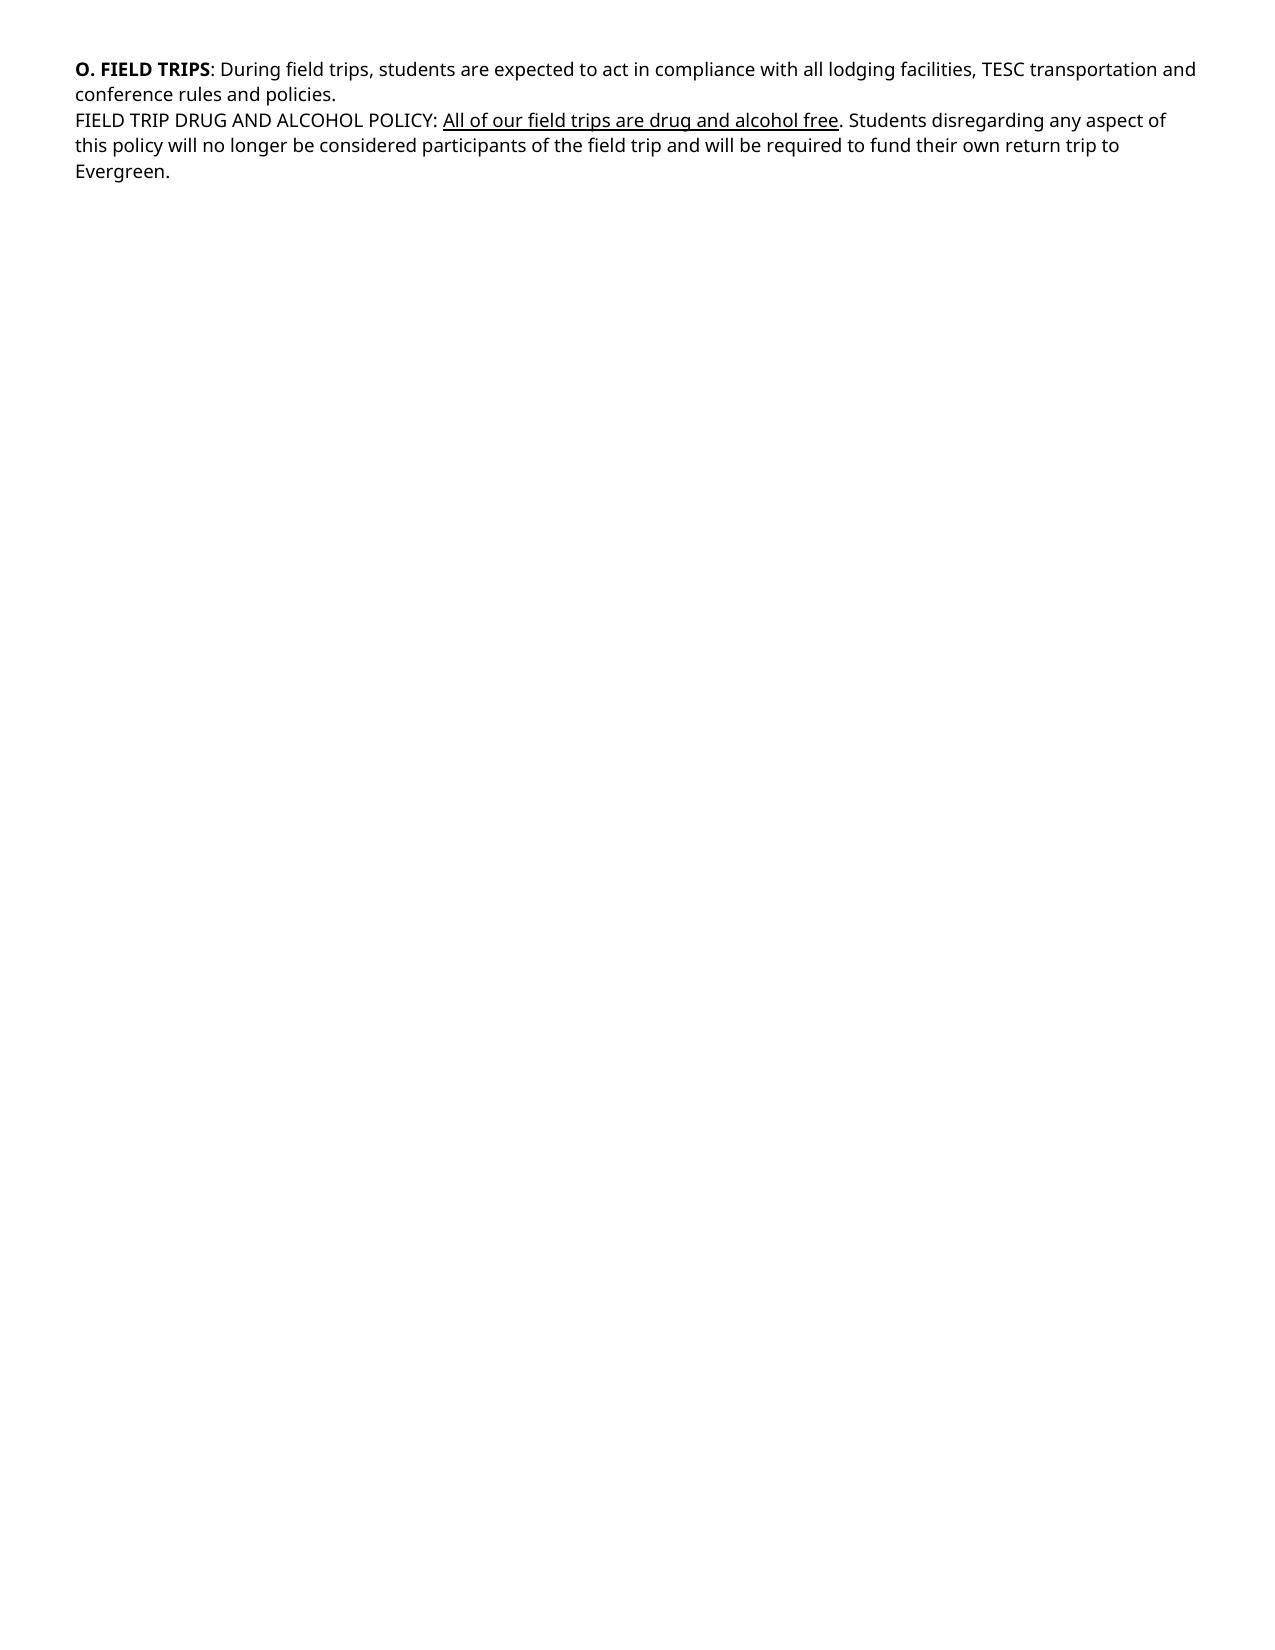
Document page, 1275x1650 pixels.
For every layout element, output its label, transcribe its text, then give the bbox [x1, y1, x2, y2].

text FIELD TRIP DRUG AND ALCOHOL POLICY: All of our field trips are drug and alcohol free. Students disregarding any aspect of this policy will no longer be considered participants of the field trip and will be required to fund their own return trip to Evergreen. [75, 107, 1200, 184]
text O. FIELD TRIPS: During field trips, students are expected to act in compliance with all lodging facilities, TESC transportation and conference rules and policies. [75, 56, 1200, 107]
